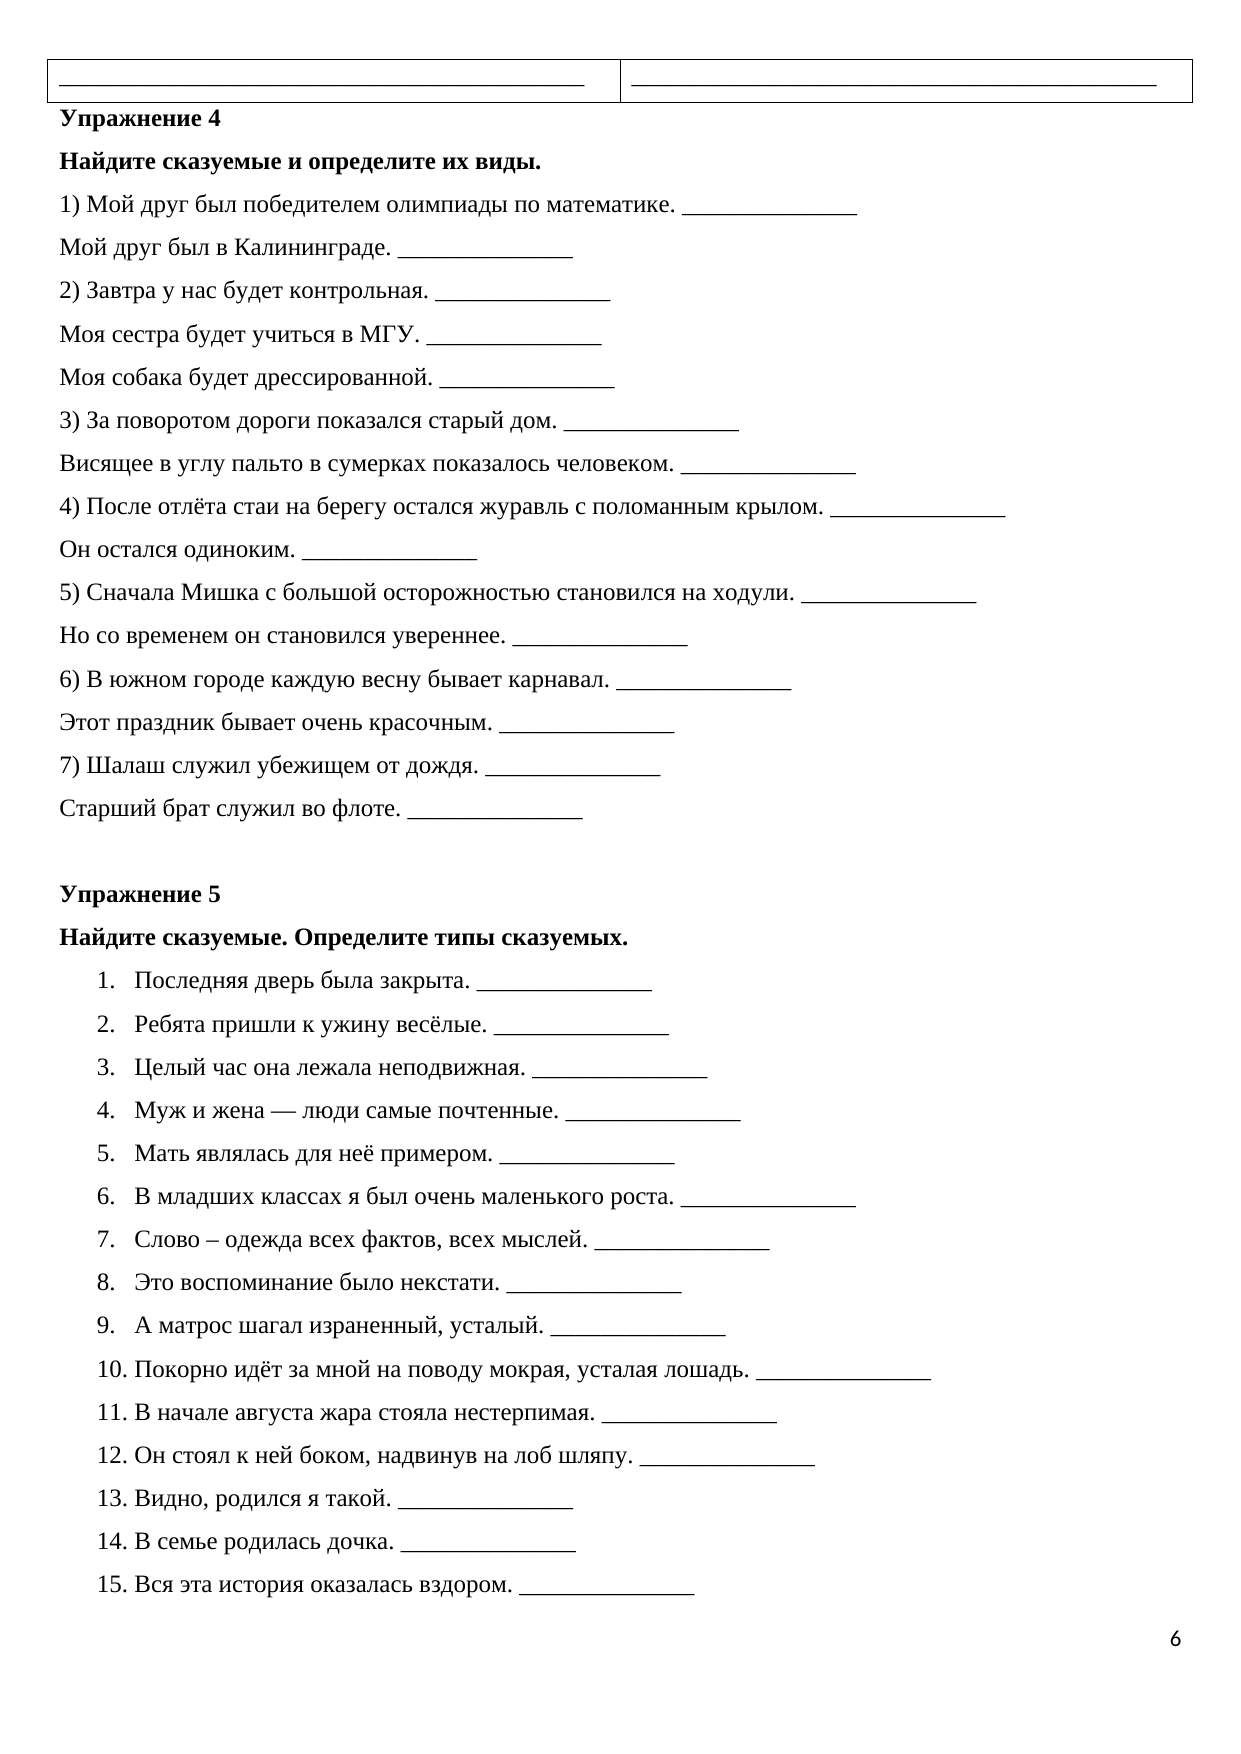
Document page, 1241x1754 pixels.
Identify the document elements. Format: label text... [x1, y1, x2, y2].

text Старший брат служил во флоте. ______________ [59, 793, 1181, 822]
text Висящее в углу пальто в сумерках показалось человеком. ______________ [59, 448, 1181, 477]
list А матрос шагал израненный, усталый. ______________ [97, 1311, 1181, 1339]
list Вся эта история оказалась вздором. ______________ [97, 1569, 1181, 1598]
text Он остался одиноким. ______________ [59, 534, 1181, 563]
text Упражнение 5 [59, 879, 1181, 908]
list В начале августа жара стояла нестерпимая. ______________ [97, 1397, 1181, 1426]
list Последняя дверь была закрыта. ______________ [97, 966, 1181, 994]
text Моя сестра будет учиться в МГУ. ______________ [59, 319, 1181, 347]
text Этот праздник бывает очень красочным. ______________ [59, 707, 1181, 736]
text 7) Шалаш служил убежищем от дождя. ______________ [59, 750, 1181, 779]
text 3) За поворотом дороги показался старый дом. ______________ [59, 405, 1181, 434]
list В семье родилась дочка. ______________ [97, 1526, 1181, 1555]
text 5) Сначала Мишка с большой осторожностью становился на ходули. ______________ [59, 577, 1181, 606]
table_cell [48, 60, 620, 102]
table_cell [621, 60, 1192, 102]
text Мой друг был в Калининграде. ______________ [59, 232, 1181, 261]
list Ребята пришли к ужину весёлые. ______________ [97, 1009, 1181, 1037]
text Найдите сказуемые. Определите типы сказуемых. [59, 922, 1181, 951]
text 4) После отлёта стаи на берегу остался журавль с поломанным крылом. ______________ [59, 491, 1181, 520]
list Это воспоминание было некстати. ______________ [97, 1267, 1181, 1296]
list Муж и жена — люди самые почтенные. ______________ [97, 1095, 1181, 1124]
text 2) Завтра у нас будет контрольная. ______________ [59, 276, 1181, 304]
text Моя собака будет дрессированной. ______________ [59, 362, 1181, 391]
text 6) В южном городе каждую весну бывает карнавал. ______________ [59, 664, 1181, 692]
list Целый час она лежала неподвижная. ______________ [97, 1052, 1181, 1081]
text Найдите сказуемые и определите их виды. [59, 146, 1181, 175]
list Слово – одежда всех фактов, всех мыслей. ______________ [97, 1224, 1181, 1253]
list В младших классах я был очень маленького роста. ______________ [97, 1181, 1181, 1210]
list Видно, родился я такой. ______________ [97, 1483, 1181, 1512]
list Покорно идёт за мной на поводу мокрая, усталая лошадь. ______________ [97, 1354, 1181, 1382]
text Упражнение 4 [59, 103, 1181, 132]
text 1) Мой друг был победителем олимпиады по математике. ______________ [59, 189, 1181, 218]
list Он стоял к ней боком, надвинув на лоб шляпу. ______________ [97, 1440, 1181, 1469]
list Мать являлась для неё примером. ______________ [97, 1138, 1181, 1167]
text Но со временем он становился увереннее. ______________ [59, 621, 1181, 649]
